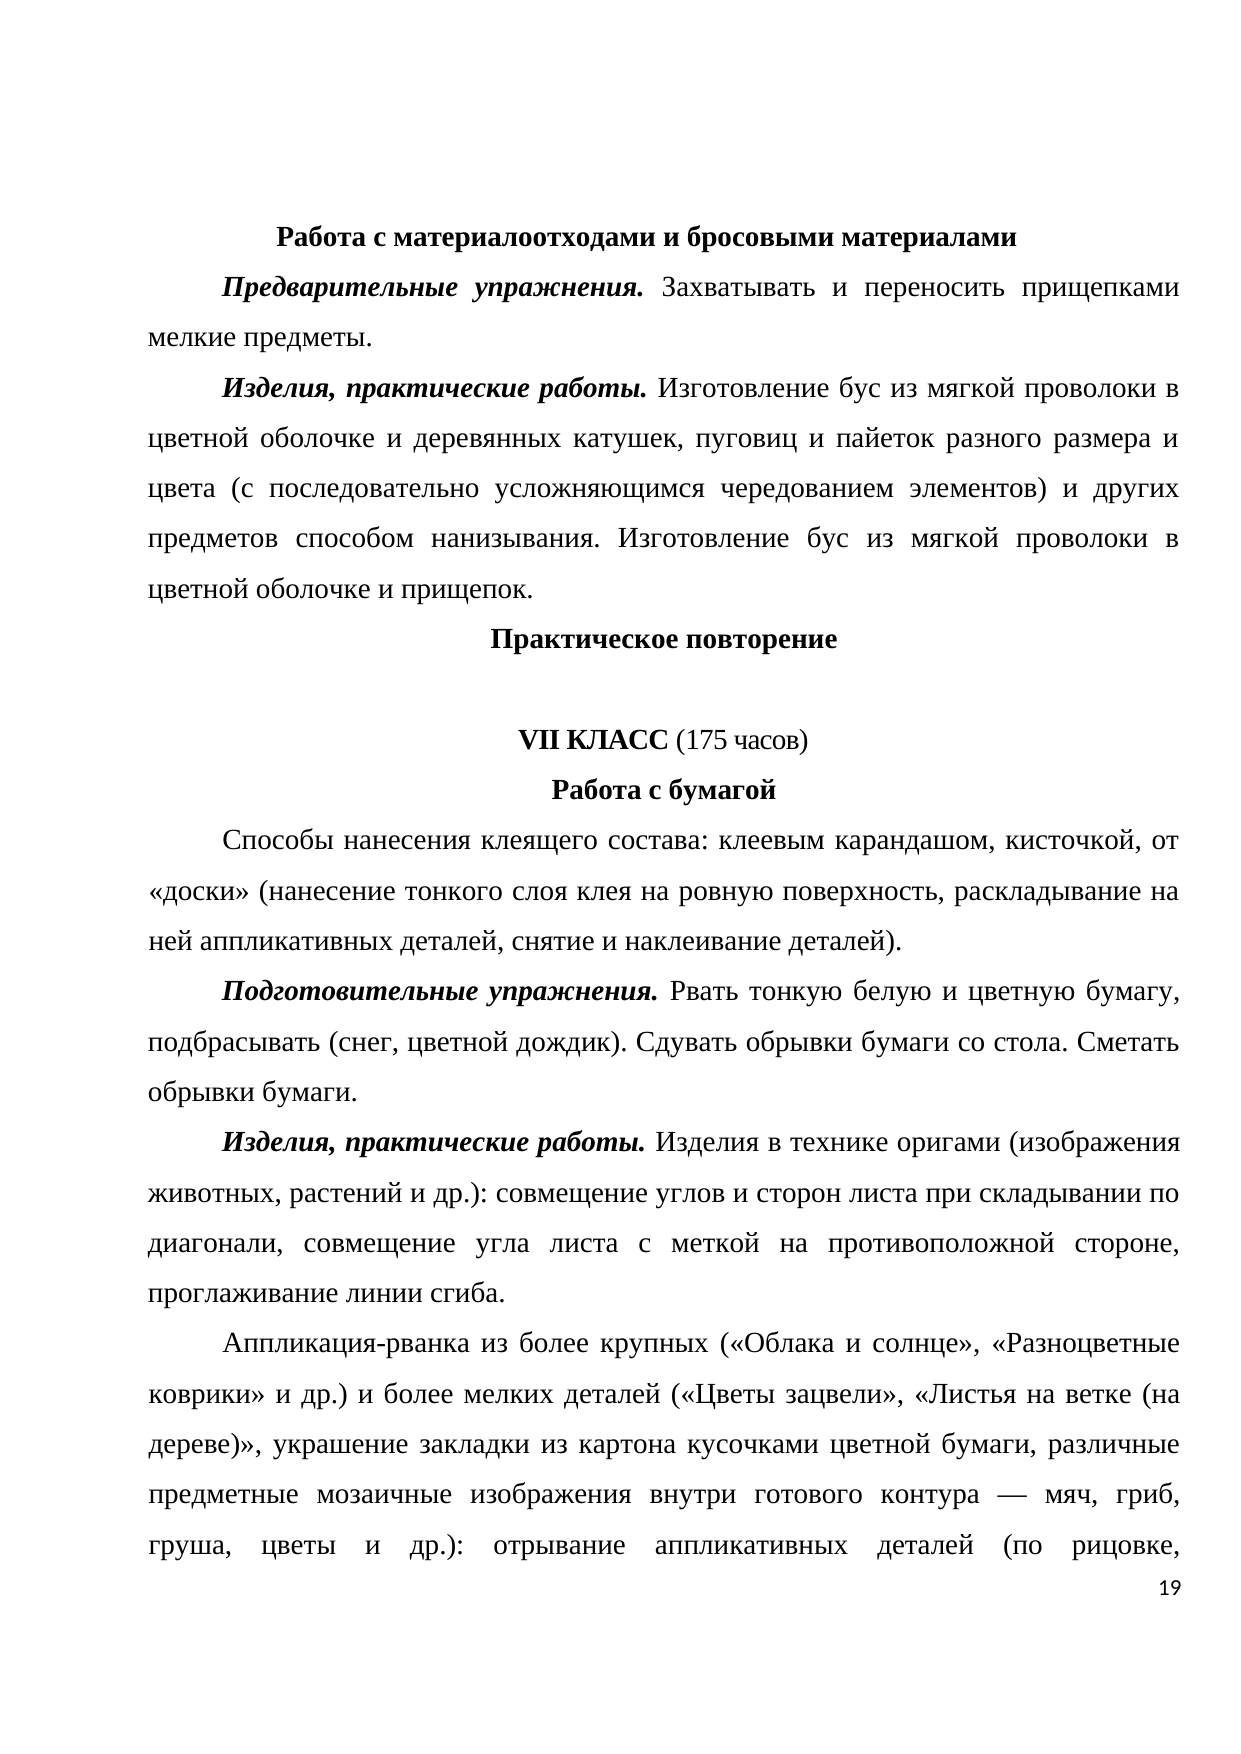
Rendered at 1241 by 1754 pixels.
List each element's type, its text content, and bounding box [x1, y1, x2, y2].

text Подготовительные упражнения. Рвать тонкую белую и цветную бумагу, подбрасывать (снег, цветной дождик). Сдувать обрывки бумаги со стола. Сметать обрывки бумаги. [148, 973, 1181, 1108]
text Работа с бумагой [148, 772, 1180, 806]
text Предварительные упражнения. Захватывать и переносить прищепками мелкие предметы. [148, 269, 1180, 353]
text VII КЛАСС (175 часов) [148, 722, 1179, 755]
text Работа с материалоотходами и бросовыми материалами [202, 219, 1181, 252]
text Изделия, практические работы. Изготовление бус из мягкой проволоки в цветной оболочке и деревянных катушек, пуговиц и пайеток разного размера и цвета (с последовательно усложняющимся чередованием элементов) и других предметов способом нанизывания. Изготовление бус из мягкой проволоки в цветной оболочке и прищепок. [148, 370, 1180, 604]
text Способы нанесения клеящего состава: клеевым карандашом, кисточкой, от «доски» (нанесение тонкого слоя клея на ровную поверхность, раскладывание на ней аппликативных деталей, снятие и наклеивание деталей). [148, 822, 1180, 957]
text Изделия, практические работы. Изделия в технике оригами (изображения животных, растений и др.): совмещение углов и сторон листа при складывании по диагонали, совмещение угла листа с меткой на противоположной стороне, проглаживание линии сгиба. [148, 1124, 1181, 1309]
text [148, 1326, 1181, 1560]
text Практическое повторение [148, 621, 1180, 655]
